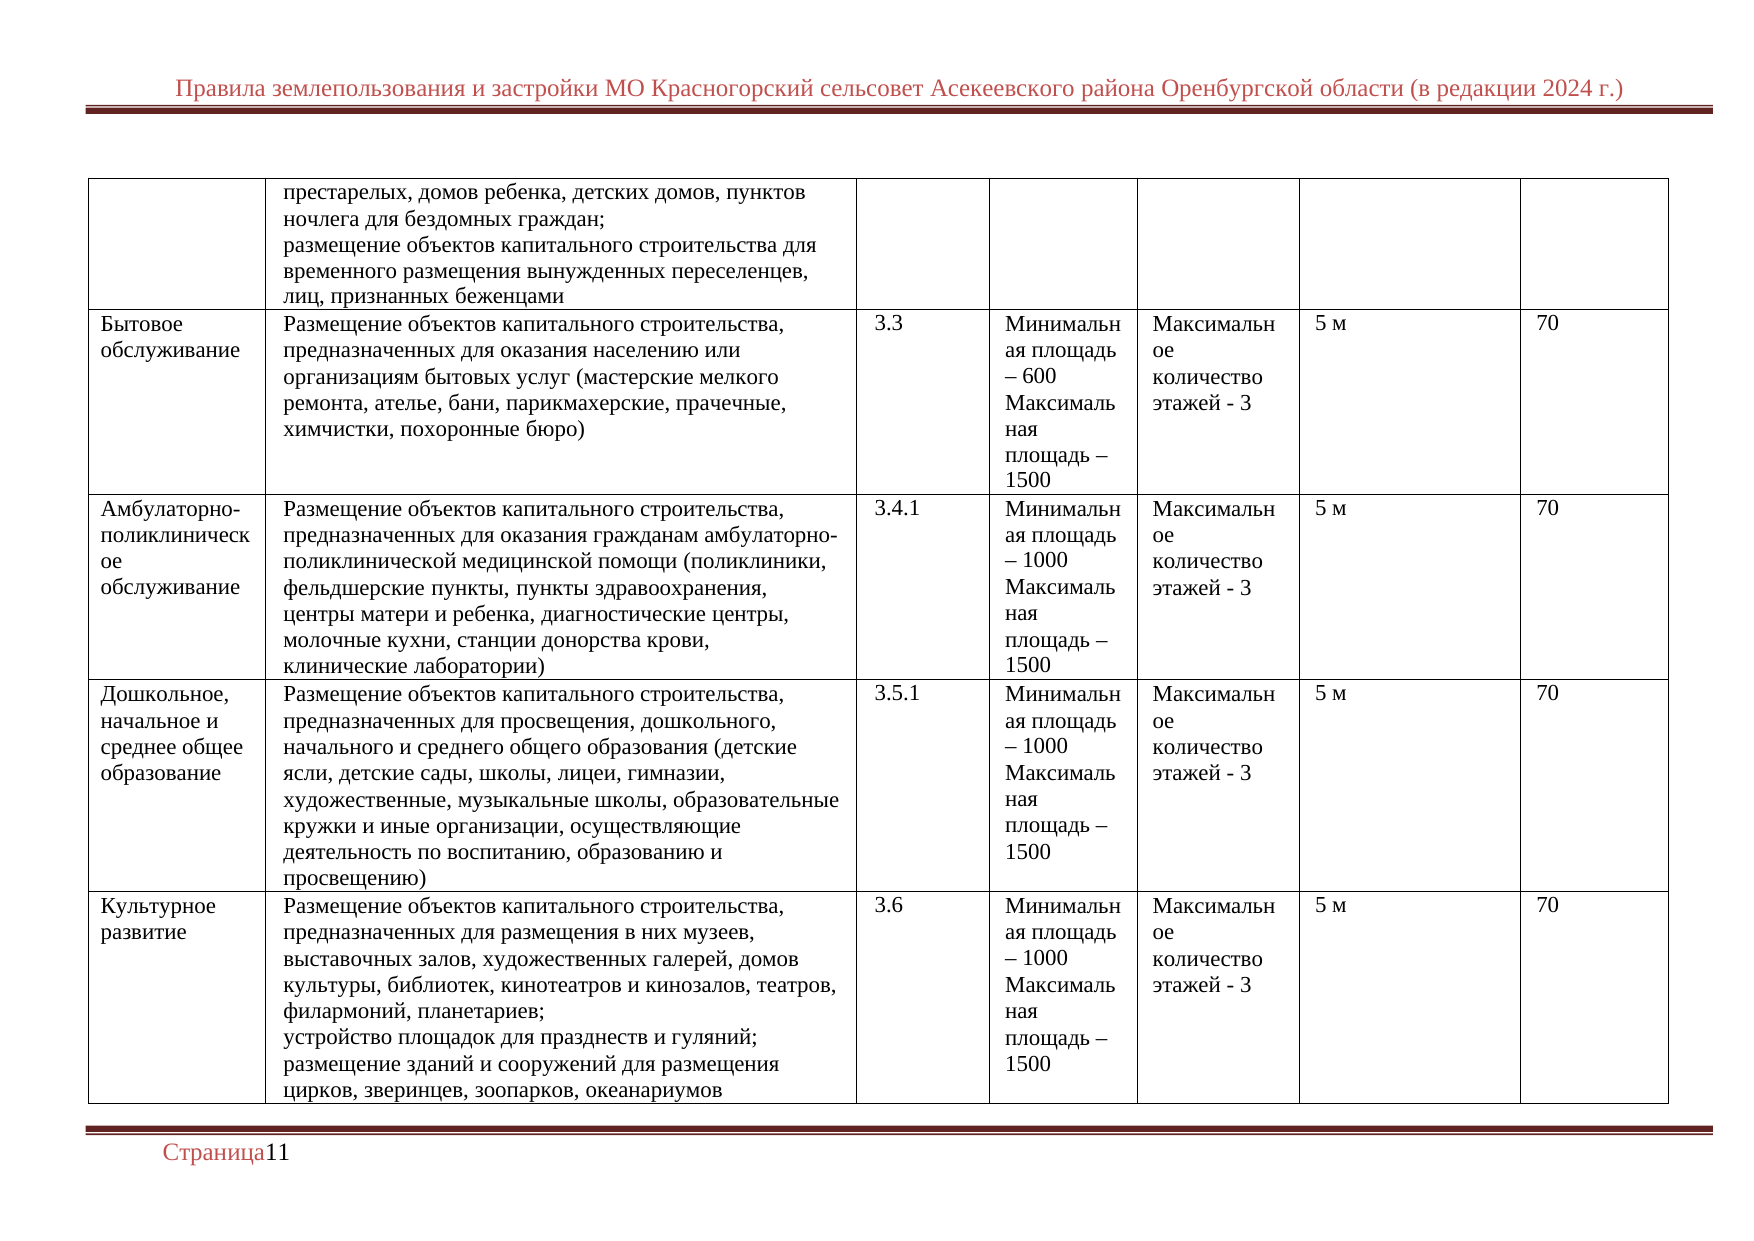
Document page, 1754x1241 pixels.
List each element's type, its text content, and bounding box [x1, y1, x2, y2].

table_cell Минимальн ая площадь – 1000 Максималь ная площадь – 1500 [990, 892, 1137, 1102]
table_header [1138, 179, 1299, 309]
table_cell Минимальн ая площадь – 1000 Максималь ная площадь – 1500 [990, 680, 1137, 891]
table_header престарелых, домов ребенка, детских домов, пунктов ночлега для бездомных граждан; размещение объектов капитального строительства для временного размещения вынужденных переселенцев, лиц, признанных беженцами [266, 179, 856, 309]
table_cell 3.4.1 [857, 495, 989, 679]
table_cell 3.5.1 [857, 680, 989, 891]
table_cell 3.3 [857, 310, 989, 493]
table_cell Минимальн ая площадь – 1000 Максималь ная площадь – 1500 [990, 495, 1137, 679]
table_cell 5 м [1300, 495, 1520, 679]
table_cell Максимальн ое количество этажей - 3 [1138, 680, 1299, 891]
table_header [1300, 179, 1520, 309]
table_header [990, 179, 1137, 309]
table_header [89, 179, 265, 309]
table_cell 3.6 [857, 892, 989, 1102]
table_cell Максимальн ое количество этажей - 3 [1138, 495, 1299, 679]
table_cell 70 [1521, 680, 1668, 891]
table_cell Размещение объектов капитального строительства, предназначенных для просвещения, дошкольного, начального и среднего общего образования (детские ясли, детские сады, школы, лицеи, гимназии, художественные, музыкальные школы, образовательные кружки и иные организации, осуществляющие деятельность по воспитанию, образованию и просвещению) [266, 680, 856, 891]
table_cell Бытовое обслуживание [89, 310, 265, 493]
table_cell Размещение объектов капитального строительства, предназначенных для размещения в них музеев, выставочных залов, художественных галерей, домов культуры, библиотек, кинотеатров и кинозалов, театров, филармоний, планетариев; устройство площадок для празднеств и гуляний; размещение зданий и сооружений для размещения цирков, зверинцев, зоопарков, океанариумов [266, 892, 856, 1102]
table_cell 70 [1521, 495, 1668, 679]
table_cell Размещение объектов капитального строительства, предназначенных для оказания населению или организациям бытовых услуг (мастерские мелкого ремонта, ателье, бани, парикмахерские, прачечные, химчистки, похоронные бюро) [266, 310, 856, 493]
table_cell Амбулаторно- поликлиническ ое обслуживание [89, 495, 265, 679]
table_cell Культурное развитие [89, 892, 265, 1102]
table_header [857, 179, 989, 309]
table_header [1521, 179, 1668, 309]
table_cell Максимальн ое количество этажей - 3 [1138, 892, 1299, 1102]
table_cell 5 м [1300, 310, 1520, 493]
table_cell 70 [1521, 892, 1668, 1102]
table_cell 5 м [1300, 680, 1520, 891]
table_cell Размещение объектов капитального строительства, предназначенных для оказания гражданам амбулаторно- поликлинической медицинской помощи (поликлиники, фельдшерские пункты, пункты здравоохранения, центры матери и ребенка, диагностические центры, молочные кухни, станции донорства крови, клинические лаборатории) [266, 495, 856, 679]
table_cell Дошкольное, начальное и среднее общее образование [89, 680, 265, 891]
table_cell Максимальн ое количество этажей - 3 [1138, 310, 1299, 493]
table_cell 5 м [1300, 892, 1520, 1102]
table_cell 70 [1521, 310, 1668, 493]
table_cell Минимальн ая площадь – 600 Максималь ная площадь – 1500 [990, 310, 1137, 493]
